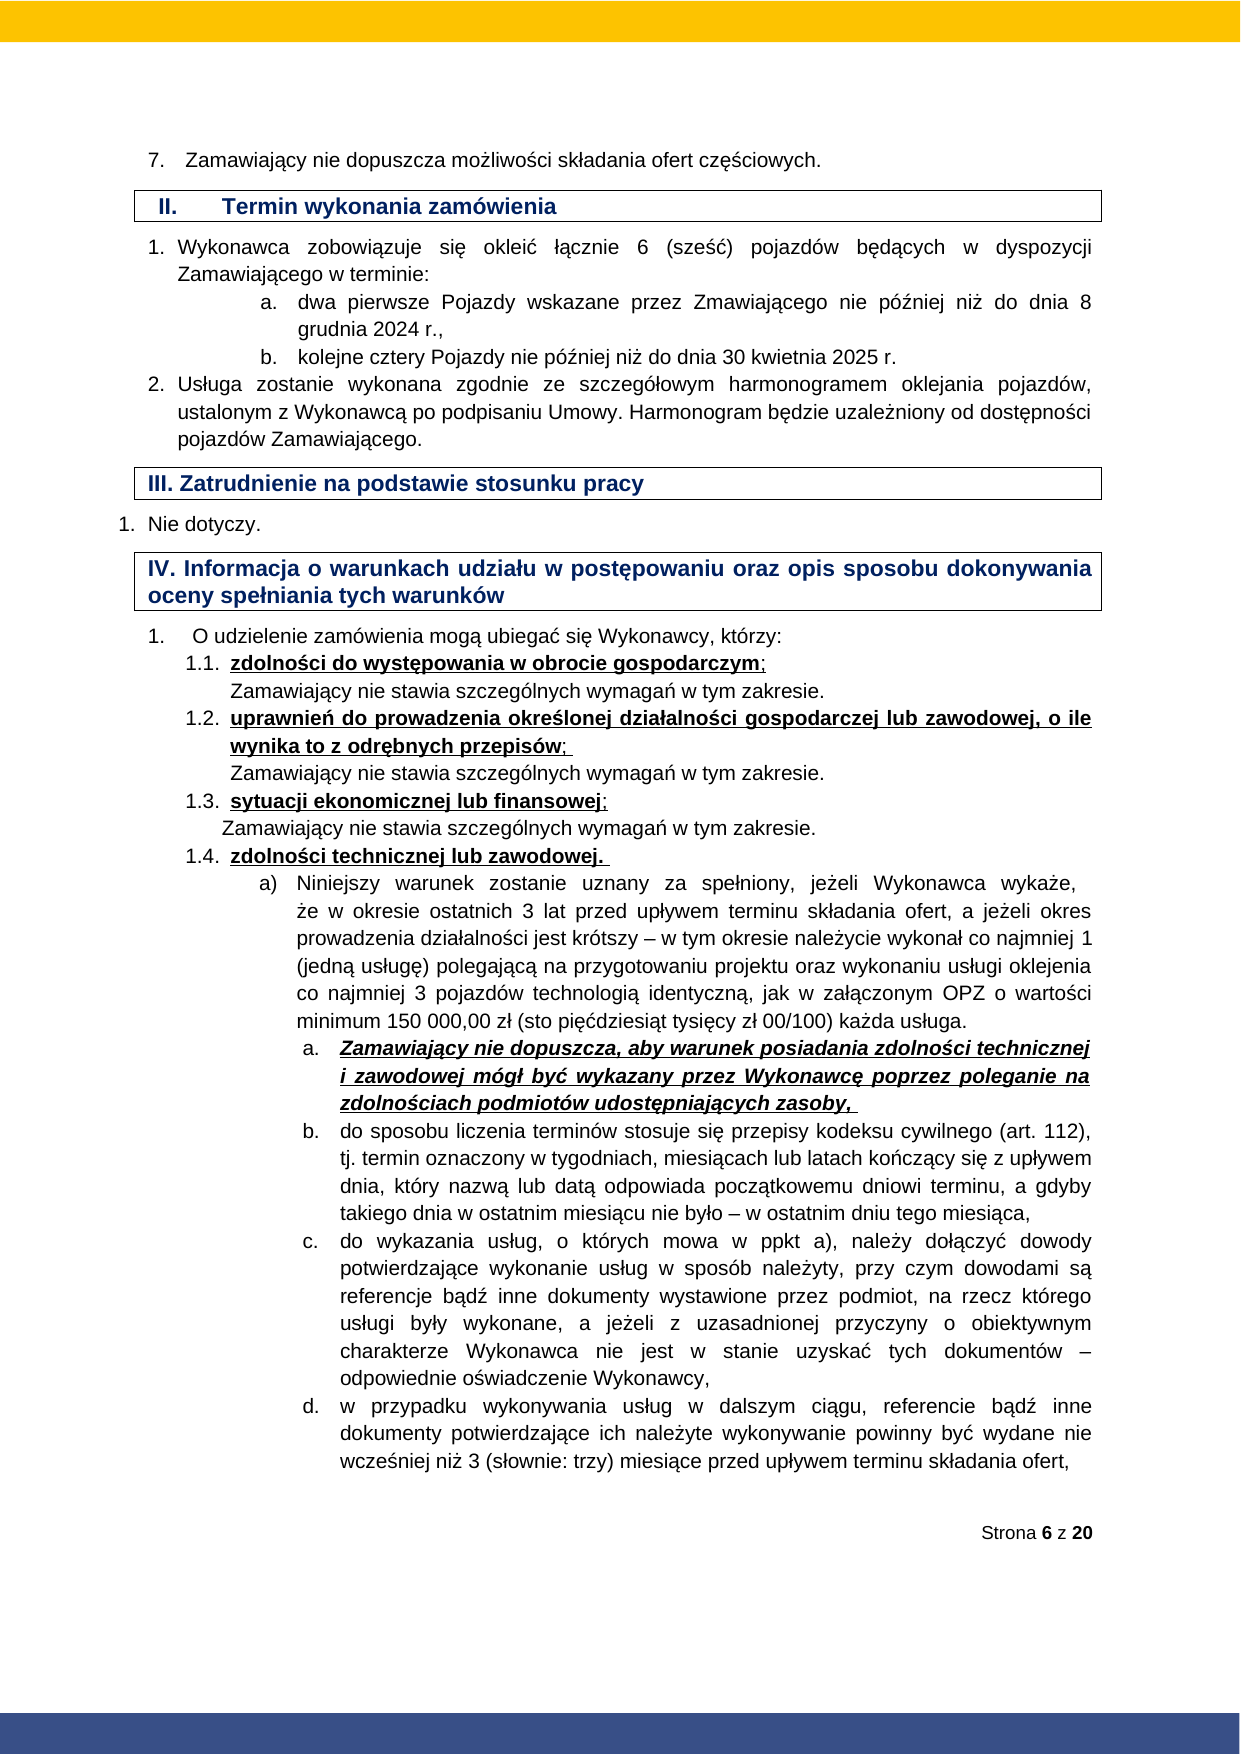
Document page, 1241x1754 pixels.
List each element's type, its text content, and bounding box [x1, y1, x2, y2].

list zdolności do występowania w obrocie gospodarczym; [185, 651, 1092, 675]
list O udzielenie zamówienia mogą ubiegać się Wykonawcy, którzy: [148, 624, 1092, 648]
subtitle Termin wykonania zamówienia [135, 191, 1101, 221]
list Nie dotyczy. [118, 512, 1092, 536]
list Zamawiający nie dopuszcza możliwości składania ofert częściowych. [148, 148, 1092, 172]
list do wykazania usług, o których mowa w ppkt a), należy dołączyć dowody potwierdzające wykonanie usług w sposób należyty, przy czym dowodami są referencje bądź inne dokumenty wystawione przez podmiot, na rzecz którego usługi były wykonane, a jeżeli z uzasadnionej przyczyny o obiektywnym charakterze Wykonawca nie jest w stanie uzyskać tych dokumentów – odpowiednie oświadczenie Wykonawcy, [302, 1229, 1092, 1390]
list Zamawiający nie stawia szczególnych wymagań w tym zakresie. [194, 761, 1092, 785]
list Niniejszy warunek zostanie uznany za spełniony, jeżeli Wykonawca wykaże, że w okresie ostatnich 3 lat przed upływem terminu składania ofert, a jeżeli okres prowadzenia działalności jest krótszy – w tym okresie należycie wykonał co najmniej 1 (jedną usługę) polegającą na przygotowaniu projektu oraz wykonaniu usługi oklejenia co najmniej 3 pojazdów technologią identyczną, jak w załączonym OPZ o wartości minimum 150 000,00 zł (sto pięćdziesiąt tysięcy zł 00/100) każda usługa. [259, 871, 1092, 1033]
list Wykonawca zobowiązuje się okleić łącznie 6 (sześć) pojazdów będących w dyspozycji Zamawiającego w terminie: [148, 235, 1092, 286]
list kolejne cztery Pojazdy nie później niż do dnia 30 kwietnia 2025 r. [260, 345, 1092, 369]
list dwa pierwsze Pojazdy wskazane przez Zmawiającego nie później niż do dnia 8 grudnia 2024 r., [260, 290, 1092, 341]
list zdolności technicznej lub zawodowej. [185, 844, 1092, 868]
list sytuacji ekonomicznej lub finansowej; [185, 789, 1092, 813]
subtitle III. Zatrudnienie na podstawie stosunku pracy [135, 468, 1101, 499]
list Zamawiający nie dopuszcza, aby warunek posiadania zdolności technicznej i zawodowej mógł być wykazany przez Wykonawcę poprzez poleganie na zdolnościach podmiotów udostępniających zasoby, [302, 1036, 1092, 1115]
list w przypadku wykonywania usług w dalszym ciągu, referencie bądź inne dokumenty potwierdzające ich należyte wykonywanie powinny być wydane nie wcześniej niż 3 (słownie: trzy) miesiące przed upływem terminu składania ofert, [302, 1394, 1092, 1473]
text Zamawiający nie stawia szczególnych wymagań w tym zakresie. [230, 679, 1092, 703]
list uprawnień do prowadzenia określonej działalności gospodarczej lub zawodowej, o ile wynika to z odrębnych przepisów; [185, 706, 1092, 758]
list do sposobu liczenia terminów stosuje się przepisy kodeksu cywilnego (art. 112), tj. termin oznaczony w tygodniach, miesiącach lub latach kończący się z upływem dnia, który nazwą lub datą odpowiada początkowemu dniowi terminu, a gdyby takiego dnia w ostatnim miesiącu nie było – w ostatnim dniu tego miesiąca, [302, 1119, 1092, 1225]
list Usługa zostanie wykonana zgodnie ze szczegółowym harmonogramem oklejania pojazdów, ustalonym z Wykonawcą po podpisaniu Umowy. Harmonogram będzie uzależniony od dostępności pojazdów Zamawiającego. [148, 372, 1092, 451]
subtitle IV. Informacja o warunkach udziału w postępowaniu oraz opis sposobu dokonywania oceny spełniania tych warunków [135, 553, 1101, 610]
text Zamawiający nie stawia szczególnych wymagań w tym zakresie. [185, 816, 1092, 840]
